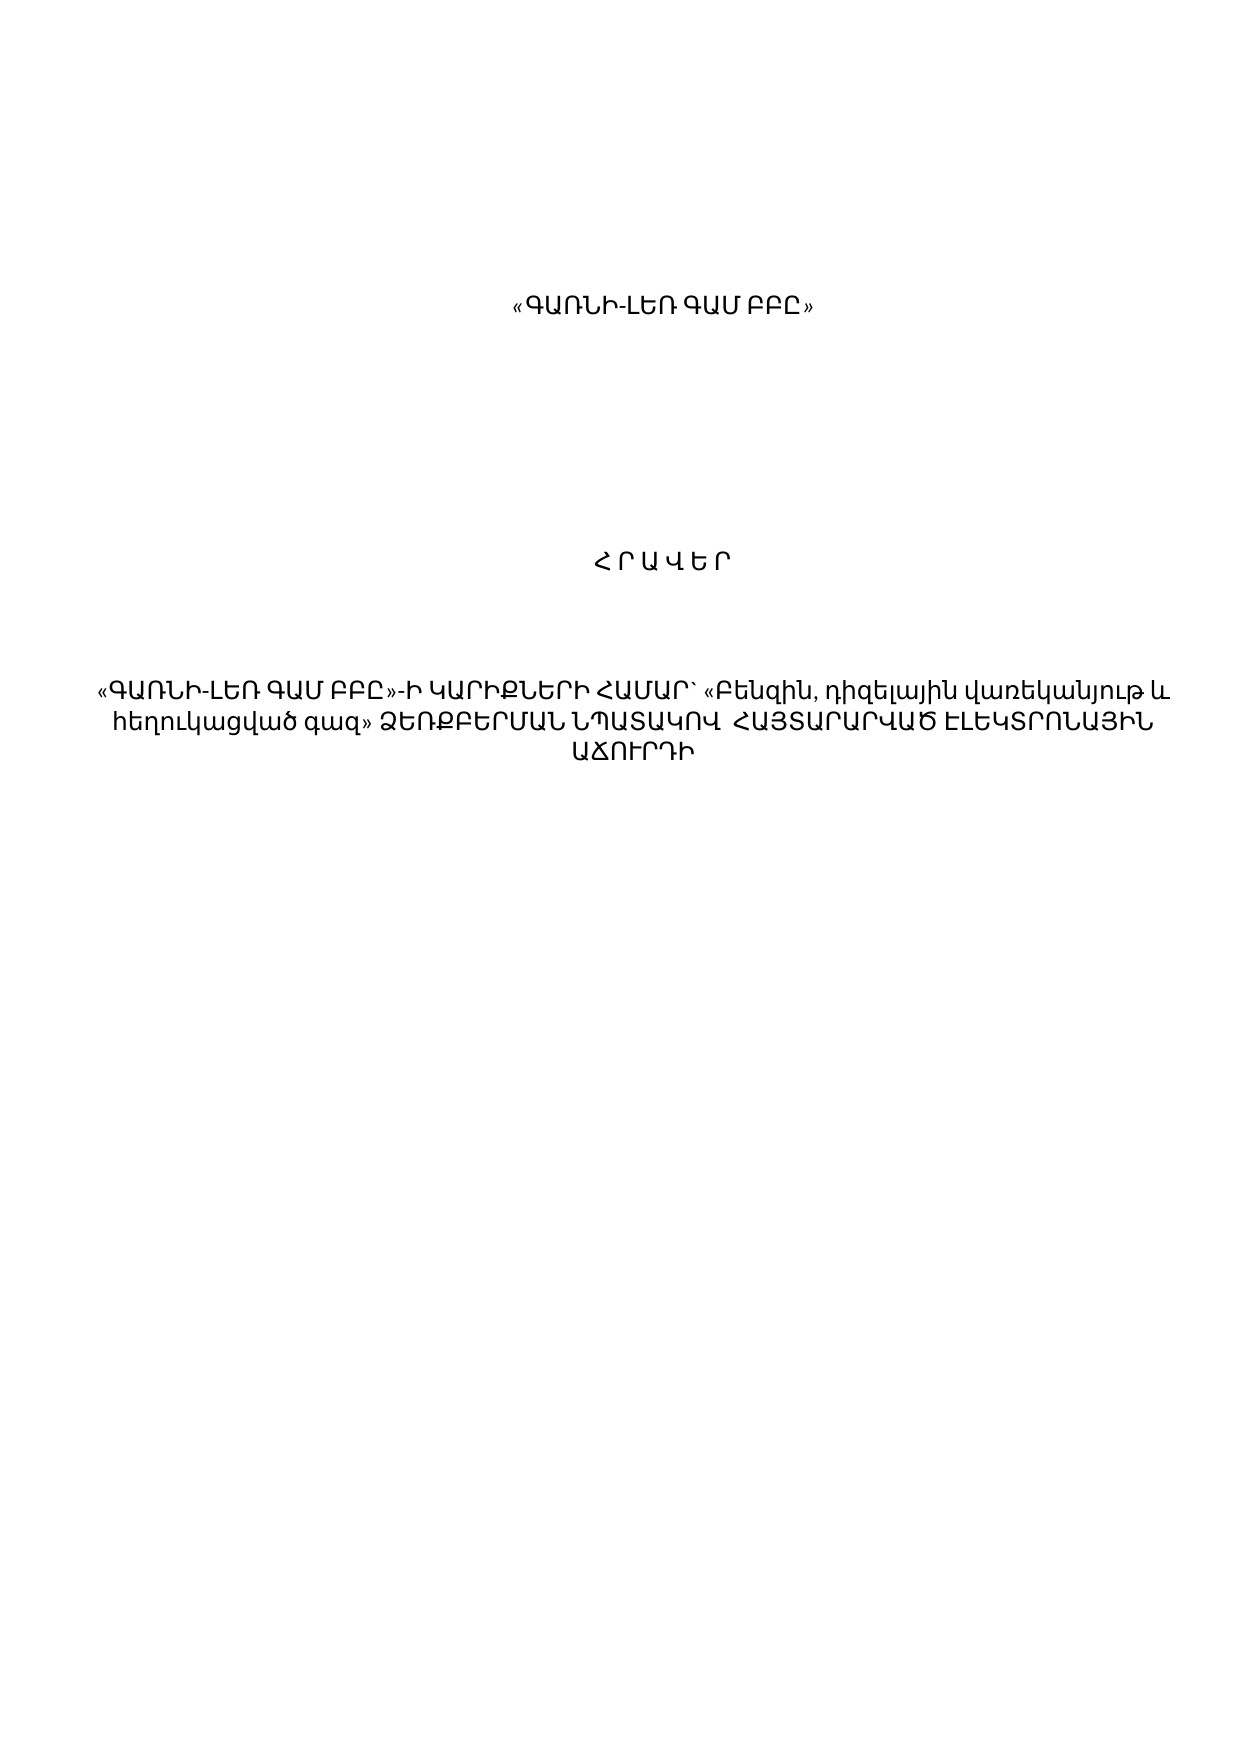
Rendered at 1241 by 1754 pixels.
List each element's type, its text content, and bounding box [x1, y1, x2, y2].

text «ԳԱՌՆԻ-ԼԵՌ ԳԱՄ ԲԲԸ»-Ի ԿԱՐԻՔՆԵՐԻ ՀԱՄԱՐ` «Բենզին, դիզելային վառեկանյութ և հեղուկացված գազ» ՁԵՌՔԲԵՐՄԱՆ ՆՊԱՏԱԿՈՎ ՀԱՅՏԱՐԱՐՎԱԾ ԷԼԵԿՏՐՈՆԱՅԻՆ ԱՃՈՒՐԴԻ [94, 676, 1172, 767]
text Հ Ր Ա Վ Ե Ր [94, 546, 1172, 577]
text « ԳԱՌՆԻ-ԼԵՌ ԳԱՄ ԲԲԸ» [94, 290, 1172, 321]
